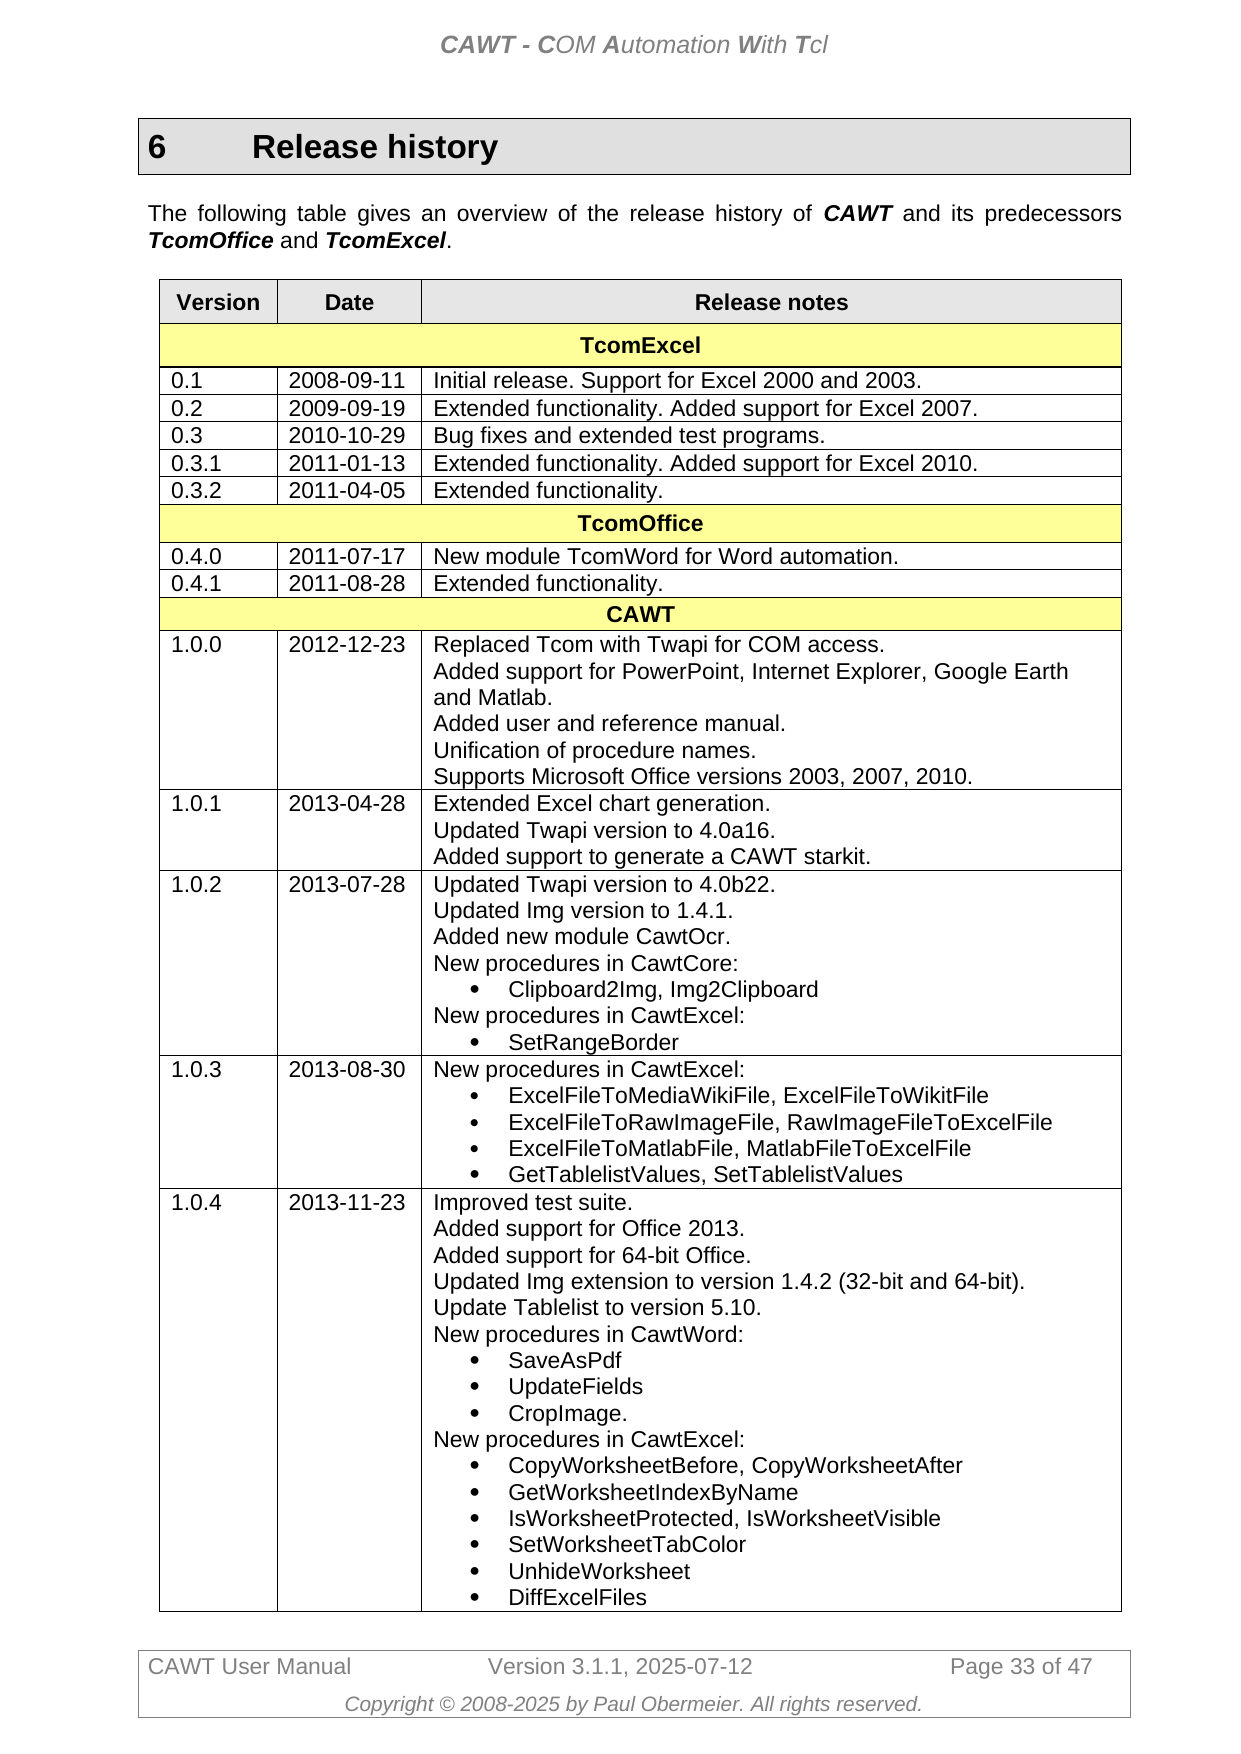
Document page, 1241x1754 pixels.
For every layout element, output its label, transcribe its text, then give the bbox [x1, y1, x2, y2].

table_cell Bug fixes and extended test programs. [422, 422, 1121, 449]
table_cell TcomExcel [160, 324, 1121, 366]
table_cell 1.0.3 [160, 1056, 277, 1188]
table_cell Extended functionality. [422, 570, 1121, 597]
table_cell Initial release. Support for Excel 2000 and 2003. [422, 368, 1121, 394]
table_cell 2011-07-17 [278, 543, 421, 569]
table_cell 2012-12-23 [278, 631, 421, 789]
table_cell Updated Twapi version to 4.0b22. Updated Img version to 1.4.1. Added new module CawtOcr. New procedures in CawtCore: Clipboard2Img, Img2Clipboard New procedures in CawtExcel: SetRangeBorder [422, 871, 1121, 1055]
table_cell 2011-01-13 [278, 450, 421, 476]
table_cell Extended functionality. Added support for Excel 2010. [422, 450, 1121, 476]
text The following table gives an overview of the release history of CAWT and its predecessors TcomOffice and TcomExcel. [148, 200, 1122, 253]
table_cell 2011-04-05 [278, 477, 421, 503]
table_cell TcomOffice [160, 505, 1121, 542]
table_cell 2009-09-19 [278, 395, 421, 421]
table_cell 2011-08-28 [278, 570, 421, 597]
table_cell 2013-08-30 [278, 1056, 421, 1188]
table_cell 1.0.4 [160, 1189, 277, 1611]
table_header Release notes [422, 280, 1121, 323]
table_cell Improved test suite. Added support for Office 2013. Added support for 64-bit Office. Updated Img extension to version 1.4.2 (32-bit and 64-bit). Update Tablelist to version 5.10. New procedures in CawtWord: SaveAsPdf UpdateFields CropImage. New procedures in CawtExcel: CopyWorksheetBefore, CopyWorksheetAfter GetWorksheetIndexByName IsWorksheetProtected, IsWorksheetVisible SetWorksheetTabColor UnhideWorksheet DiffExcelFiles [422, 1189, 1121, 1611]
table_cell Extended Excel chart generation. Updated Twapi version to 4.0a16. Added support to generate a CAWT starkit. [422, 790, 1121, 869]
table_cell 2008-09-11 [278, 368, 421, 394]
table_header Version [160, 280, 277, 323]
table_cell 0.3 [160, 422, 277, 449]
table_cell 2013-04-28 [278, 790, 421, 869]
table_cell CAWT [160, 598, 1121, 630]
subtitle Release history [139, 119, 1130, 174]
table_cell 0.4.0 [160, 543, 277, 569]
table_cell 1.0.2 [160, 871, 277, 1055]
table_cell Extended functionality. [422, 477, 1121, 503]
table_cell 1.0.1 [160, 790, 277, 869]
table_cell 0.3.2 [160, 477, 277, 503]
table_cell New procedures in CawtExcel: ExcelFileToMediaWikiFile, ExcelFileToWikitFile ExcelFileToRawImageFile, RawImageFileToExcelFile ExcelFileToMatlabFile, MatlabFileToExcelFile GetTablelistValues, SetTablelistValues [422, 1056, 1121, 1188]
table_cell Replaced Tcom with Twapi for COM access. Added support for PowerPoint, Internet Explorer, Google Earth and Matlab. Added user and reference manual. Unification of procedure names. Supports Microsoft Office versions 2003, 2007, 2010. [422, 631, 1121, 789]
table_cell Extended functionality. Added support for Excel 2007. [422, 395, 1121, 421]
table_cell 2013-11-23 [278, 1189, 421, 1611]
table_header Date [278, 280, 421, 323]
table_cell 2013-07-28 [278, 871, 421, 1055]
table_cell 0.2 [160, 395, 277, 421]
table_cell 0.4.1 [160, 570, 277, 597]
table_cell 0.1 [160, 368, 277, 394]
table_cell 2010-10-29 [278, 422, 421, 449]
table_cell New module TcomWord for Word automation. [422, 543, 1121, 569]
table_cell 1.0.0 [160, 631, 277, 789]
table_cell 0.3.1 [160, 450, 277, 476]
